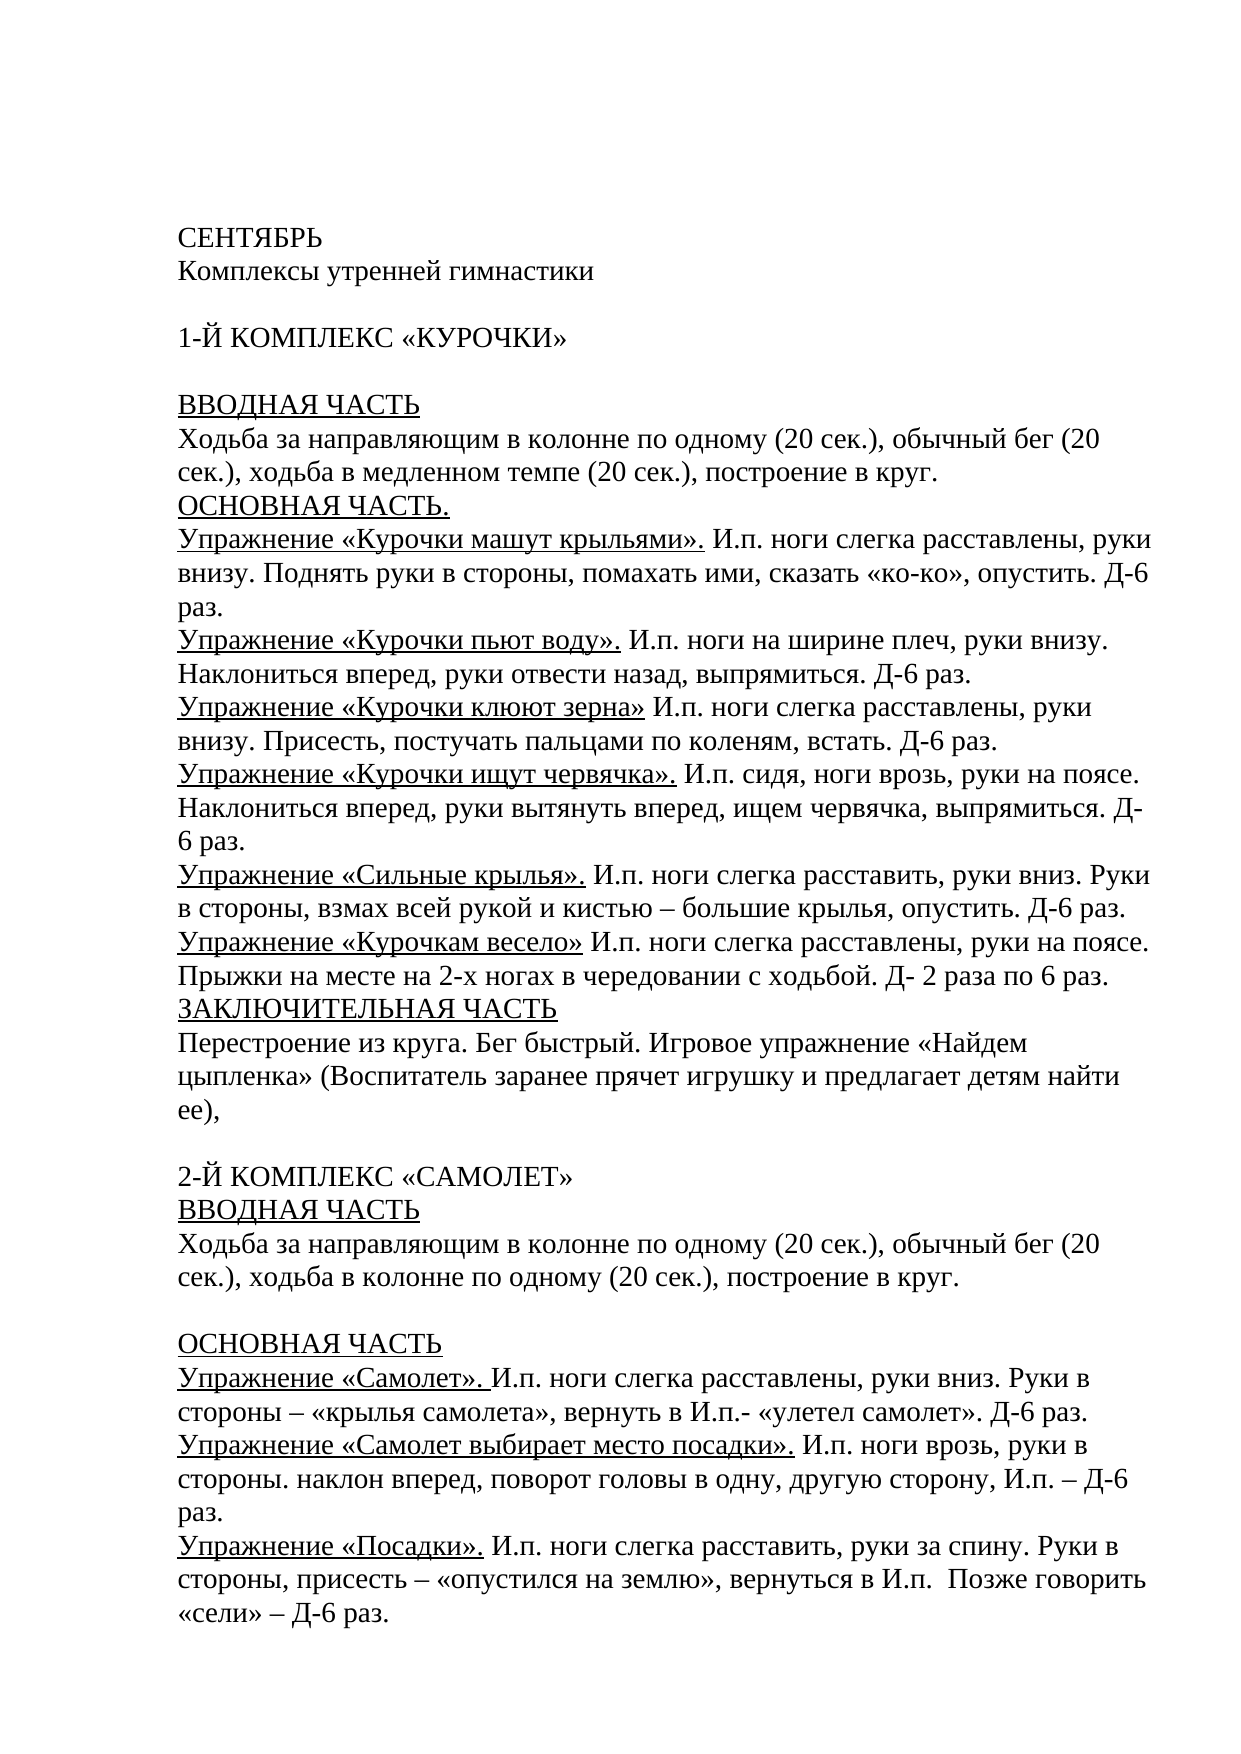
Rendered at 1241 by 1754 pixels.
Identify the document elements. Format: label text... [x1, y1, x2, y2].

text Упражнение «Сильные крылья». И.п. ноги слегка расставить, руки вниз. Руки в стороны, взмах всей рукой и кистью – большие крылья, опустить. Д-6 раз. [177, 857, 1152, 924]
text ЗАКЛЮЧИТЕЛЬНАЯ ЧАСТЬ [177, 991, 1152, 1025]
text ВВОДНАЯ ЧАСТЬ [177, 387, 1152, 421]
text Упражнение «Самолет выбирает место посадки». И.п. ноги врозь, руки в стороны. наклон вперед, поворот головы в одну, другую сторону, И.п. – Д-6 раз. [177, 1427, 1152, 1528]
text Упражнение «Курочкам весело» И.п. ноги слегка расставлены, руки на поясе. Прыжки на месте на 2-х ногах в чередовании с ходьбой. Д- 2 раза по 6 раз. [177, 924, 1152, 991]
text СЕНТЯБРЬ [177, 220, 1152, 253]
text ВВОДНАЯ ЧАСТЬ [177, 1192, 1152, 1226]
text 1-Й КОМПЛЕКС «КУРОЧКИ» [177, 320, 1152, 354]
text Перестроение из круга. Бег быстрый. Игровое упражнение «Найдем цыпленка» (Воспитатель заранее прячет игрушку и предлагает детям найти ее), [177, 1025, 1152, 1125]
text Упражнение «Курочки клюют зерна» И.п. ноги слегка расставлены, руки внизу. Присесть, постучать пальцами по коленям, встать. Д-6 раз. [177, 689, 1152, 756]
text Упражнение «Курочки машут крыльями». И.п. ноги слегка расставлены, руки внизу. Поднять руки в стороны, помахать ими, сказать «ко-ко», опустить. Д-6 раз. [177, 522, 1152, 622]
text 2-Й КОМПЛЕКС «САМОЛЕТ» [177, 1159, 1152, 1192]
text Упражнение «Самолет». И.п. ноги слегка расставлены, руки вниз. Руки в стороны – «крылья самолета», вернуть в И.п.- «улетел самолет». Д-6 раз. [177, 1360, 1152, 1427]
text Упражнение «Посадки». И.п. ноги слегка расставить, руки за спину. Руки в стороны, присесть – «опустился на землю», вернуться в И.п. Позже говорить «сели» – Д-6 раз. [177, 1528, 1152, 1628]
text ОСНОВНАЯ ЧАСТЬ. [177, 488, 1152, 522]
text Упражнение «Курочки ищут червячка». И.п. сидя, ноги врозь, руки на поясе. Наклониться вперед, руки вытянуть вперед, ищем червячка, выпрямиться. Д-6 раз. [177, 756, 1152, 857]
text Упражнение «Курочки пьют воду». И.п. ноги на ширине плеч, руки внизу. Наклониться вперед, руки отвести назад, выпрямиться. Д-6 раз. [177, 622, 1152, 689]
text Комплексы утренней гимнастики [177, 253, 1152, 287]
text ОСНОВНАЯ ЧАСТЬ [177, 1327, 1152, 1360]
text Ходьба за направляющим в колонне по одному (20 сек.), обычный бег (20 сек.), ходьба в колонне по одному (20 сек.), построение в круг. [177, 1226, 1152, 1293]
text Ходьба за направляющим в колонне по одному (20 сек.), обычный бег (20 сек.), ходьба в медленном темпе (20 сек.), построение в круг. [177, 421, 1152, 488]
